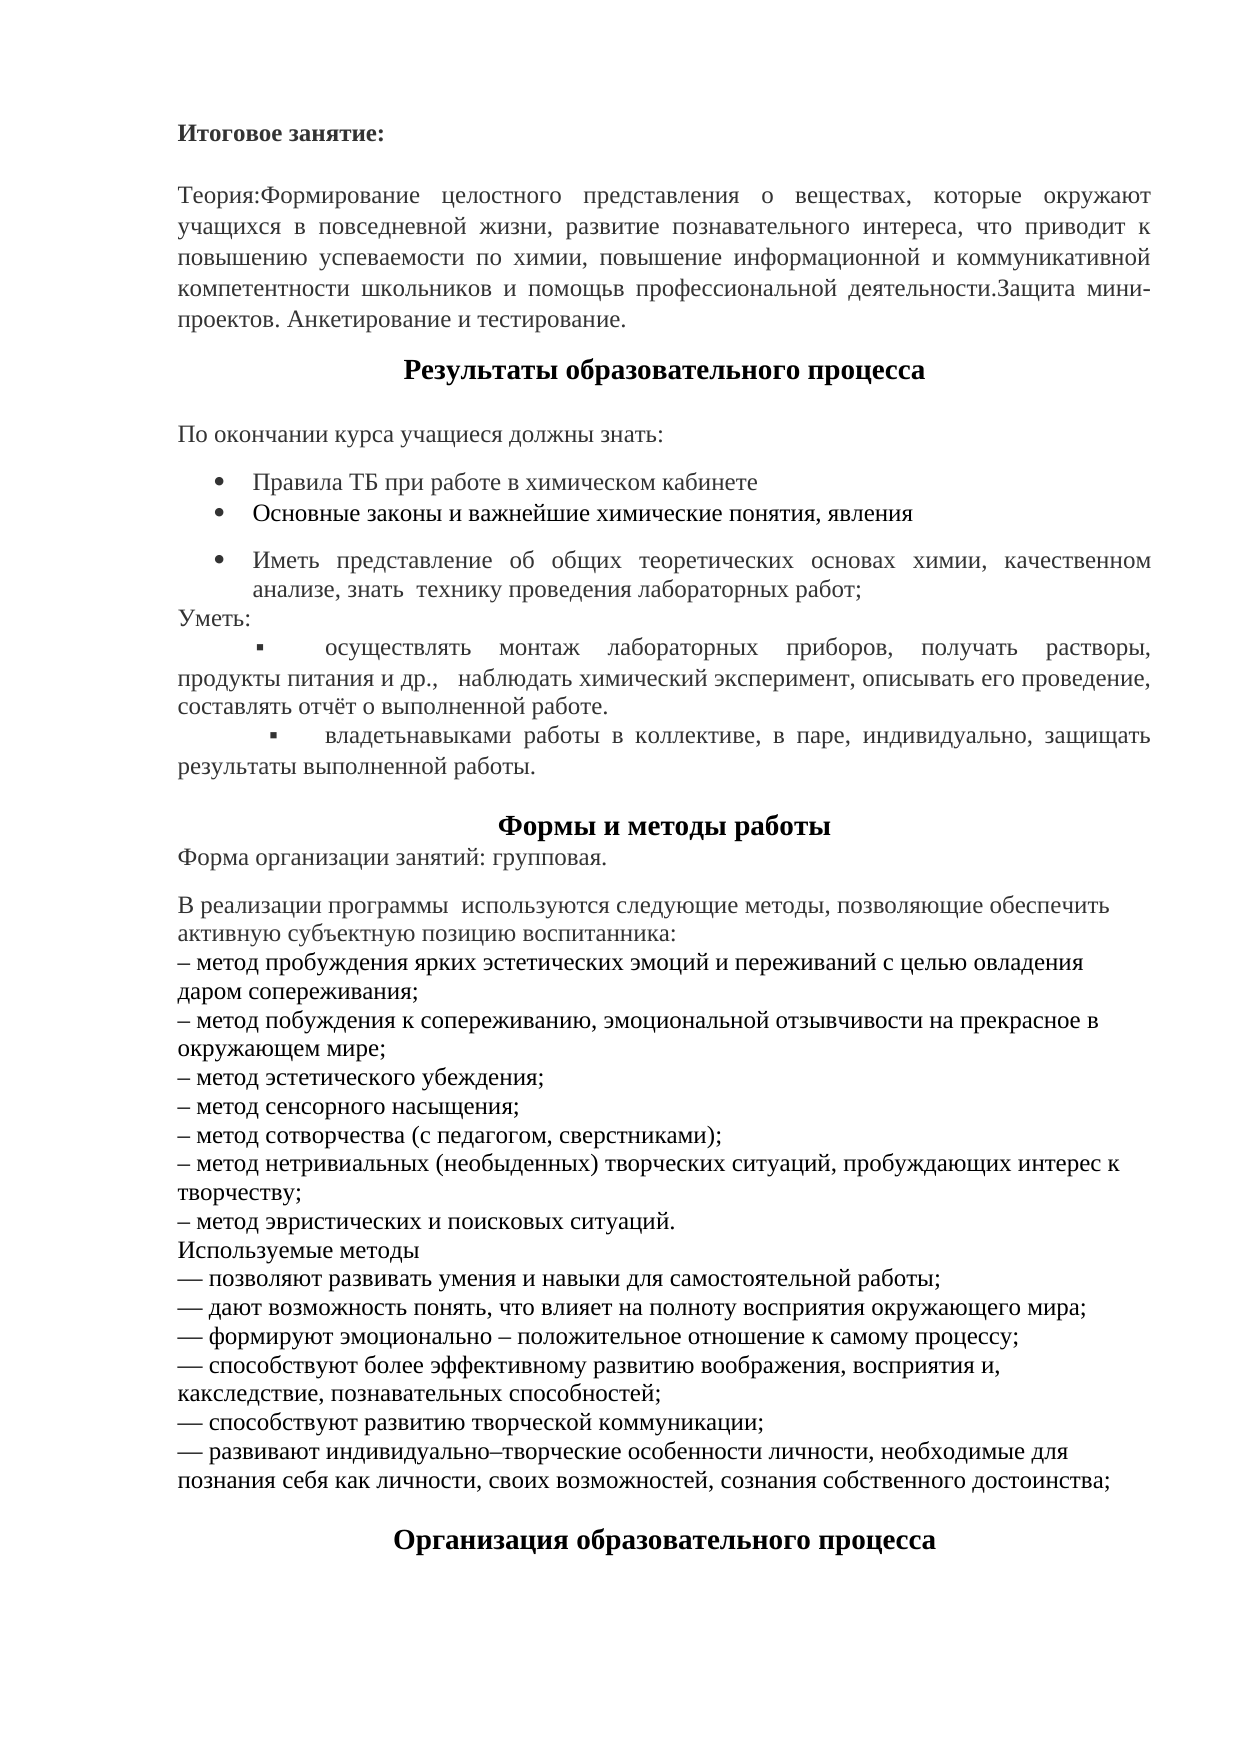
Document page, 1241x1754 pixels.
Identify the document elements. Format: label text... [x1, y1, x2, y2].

text Теория:Формирование целостного представления о веществах, которые окружают учащихся в повседневной жизни, развитие познавательного интереса, что приводит к повышению успеваемости по химии, повышение информационной и коммуникативной компетентности школьников и помощьв профессиональной деятельности.Защита мини-проектов. Анкетирование и тестирование. [177, 180, 1152, 333]
text Итоговое занятие: [177, 118, 1152, 147]
text Форма организации занятий: групповая. [177, 842, 1152, 871]
list Правила ТБ при работе в химическом кабинете [215, 467, 1152, 496]
text В реализации программы используются следующие методы, позволяющие обеспечить активную субъектную позицию воспитанника: – метод пробуждения ярких эстетических эмоций и переживаний с целью овладения даром сопереживания; – метод побуждения к сопереживанию, эмоциональной отзывчивости на прекрасное в окружающем мире; – метод эстетического убеждения; – метод сенсорного насыщения; – метод сотворчества (с педагогом, сверстниками); – метод нетривиальных (необыденных) творческих ситуаций, пробуждающих интерес к творчеству; – метод эвристических и поисковых ситуаций. Используемые методы — позволяют развивать умения и навыки для самостоятельной работы; — дают возможность понять, что влияет на полноту восприятия окружающего мира; — формируют эмоционально – положительное отношение к самому процессу; — способствуют более эффективному развитию воображения, восприятия и, какследствие, познавательных способностей; — способствуют развитию творческой коммуникации; — развивают индивидуально–творческие особенности личности, необходимые для познания себя как личности, своих возможностей, сознания собственного достоинства; [177, 890, 1152, 1522]
list Иметь представление об общих теоретических основах химии, качественном анализе, знать технику проведения лабораторных работ; [215, 546, 1152, 603]
list осуществлять монтаж лабораторных приборов, получать растворы, продукты питания и др., наблюдать химический эксперимент, описывать его проведение, составлять отчёт о выполненной работе. [177, 632, 1152, 720]
text Уметь: [177, 603, 1152, 632]
list Основные законы и важнейшие химические понятия, явления [215, 498, 1152, 527]
text По окончании курса учащиеся должны знать: [177, 419, 1152, 448]
list владетьнавыками работы в коллективе, в паре, индивидуально, защищать результаты выполненной работы. [177, 720, 1152, 780]
text Формы и методы работы [177, 808, 1152, 842]
text Организация образовательного процесса [177, 1522, 1152, 1556]
text Результаты образовательного процесса [177, 352, 1152, 386]
